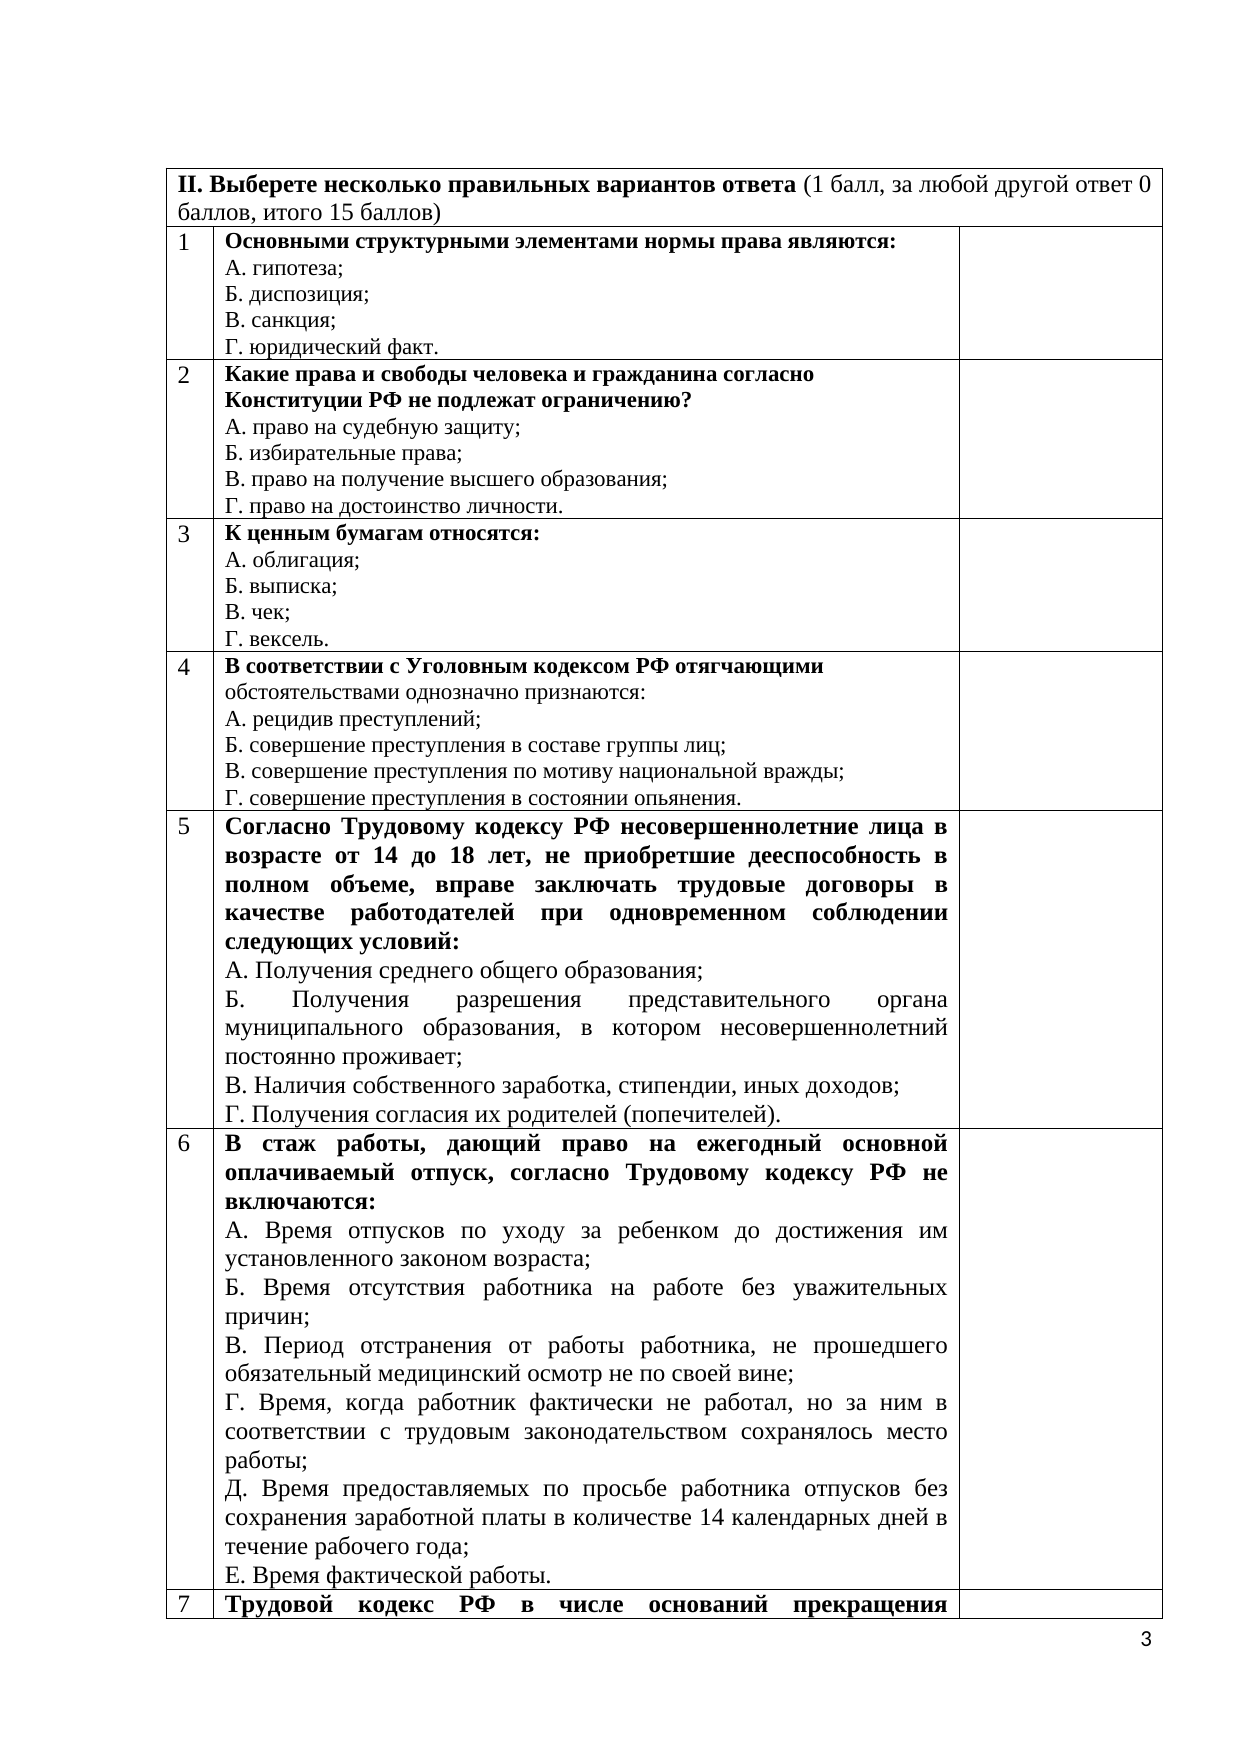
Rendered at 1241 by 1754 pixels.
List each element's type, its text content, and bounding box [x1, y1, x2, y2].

table_cell В стаж работы, дающий право на ежегодный основной оплачиваемый отпуск, согласно Трудовому кодексу РФ не включаются: А. Время отпусков по уходу за ребенком до достижения им установленного законом возраста; Б. Время отсутствия работника на работе без уважительных причин; В. Период отстранения от работы работника, не прошедшего обязательный медицинский осмотр не по своей вине; Г. Время, когда работник фактически не работал, но за ним в соответствии с трудовым законодательством сохранялось место работы; Д. Время предоставляемых по просьбе работника отпусков без сохранения заработной платы в количестве 14 календарных дней в течение рабочего года; Е. Время фактической работы. [214, 1129, 959, 1588]
table_cell [960, 652, 1162, 810]
table_cell Согласно Трудовому кодексу РФ несовершеннолетние лица в возрасте от 14 до 18 лет, не приобретшие дееспособность в полном объеме, вправе заключать трудовые договоры в качестве работодателей при одновременном соблюдении следующих условий: А. Получения среднего общего образования; Б. Получения разрешения представительного органа муниципального образования, в котором несовершеннолетний постоянно проживает; В. Наличия собственного заработка, стипендии, иных доходов; Г. Получения согласия их родителей (попечителей). [214, 811, 959, 1127]
table_cell 4 [167, 652, 213, 810]
table_cell В соответствии с Уголовным кодексом РФ отягчающими обстоятельствами однозначно признаются: А. рецидив преступлений; Б. совершение преступления в составе группы лиц; В. совершение преступления по мотиву национальной вражды; Г. совершение преступления в состоянии опьянения. [214, 652, 959, 810]
table_cell [960, 227, 1162, 359]
table_cell [960, 360, 1162, 518]
table_cell [960, 811, 1162, 1127]
table_cell [960, 1129, 1162, 1588]
table_cell К ценным бумагам относятся: А. облигация; Б. выписка; В. чек; Г. вексель. [214, 519, 959, 651]
table_cell Основными структурными элементами нормы права являются: А. гипотеза; Б. диспозиция; В. санкция; Г. юридический факт. [214, 227, 959, 359]
table_cell 5 [167, 811, 213, 1127]
table_cell Какие права и свободы человека и гражданина согласно Конституции РФ не подлежат ограничению? А. право на судебную защиту; Б. избирательные права; В. право на получение высшего образования; Г. право на достоинство личности. [214, 360, 959, 518]
table_cell [960, 1590, 1162, 1618]
table_cell 1 [167, 227, 213, 359]
table_cell 2 [167, 360, 213, 518]
table_cell 6 [167, 1129, 213, 1588]
table_cell 7 [167, 1590, 213, 1618]
table_header II. Выберете несколько правильных вариантов ответа (1 балл, за любой другой ответ 0 баллов, итого 15 баллов) [167, 169, 1162, 226]
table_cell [214, 1590, 959, 1618]
table_cell [960, 519, 1162, 651]
table_cell 3 [167, 519, 213, 651]
